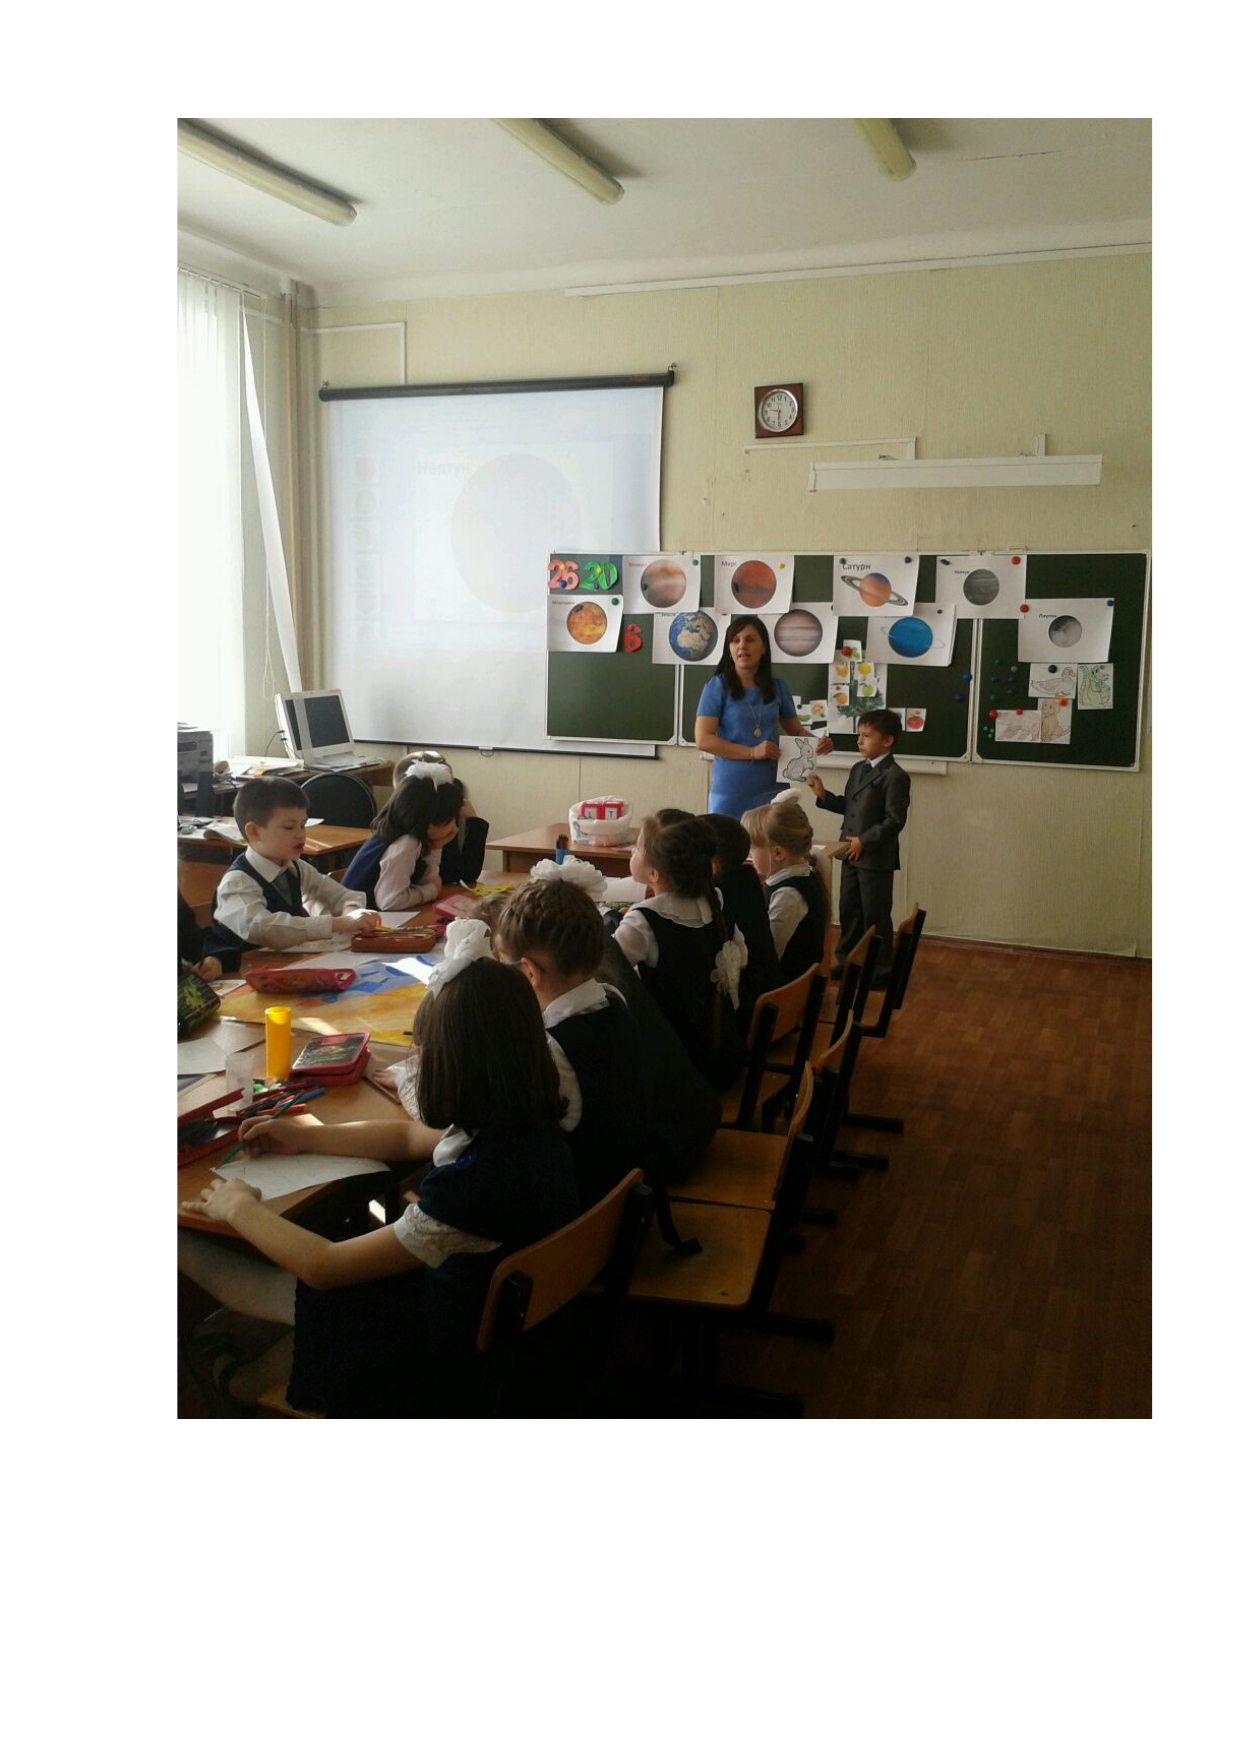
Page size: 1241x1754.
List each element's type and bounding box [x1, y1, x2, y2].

picture [177, 118, 1153, 1419]
